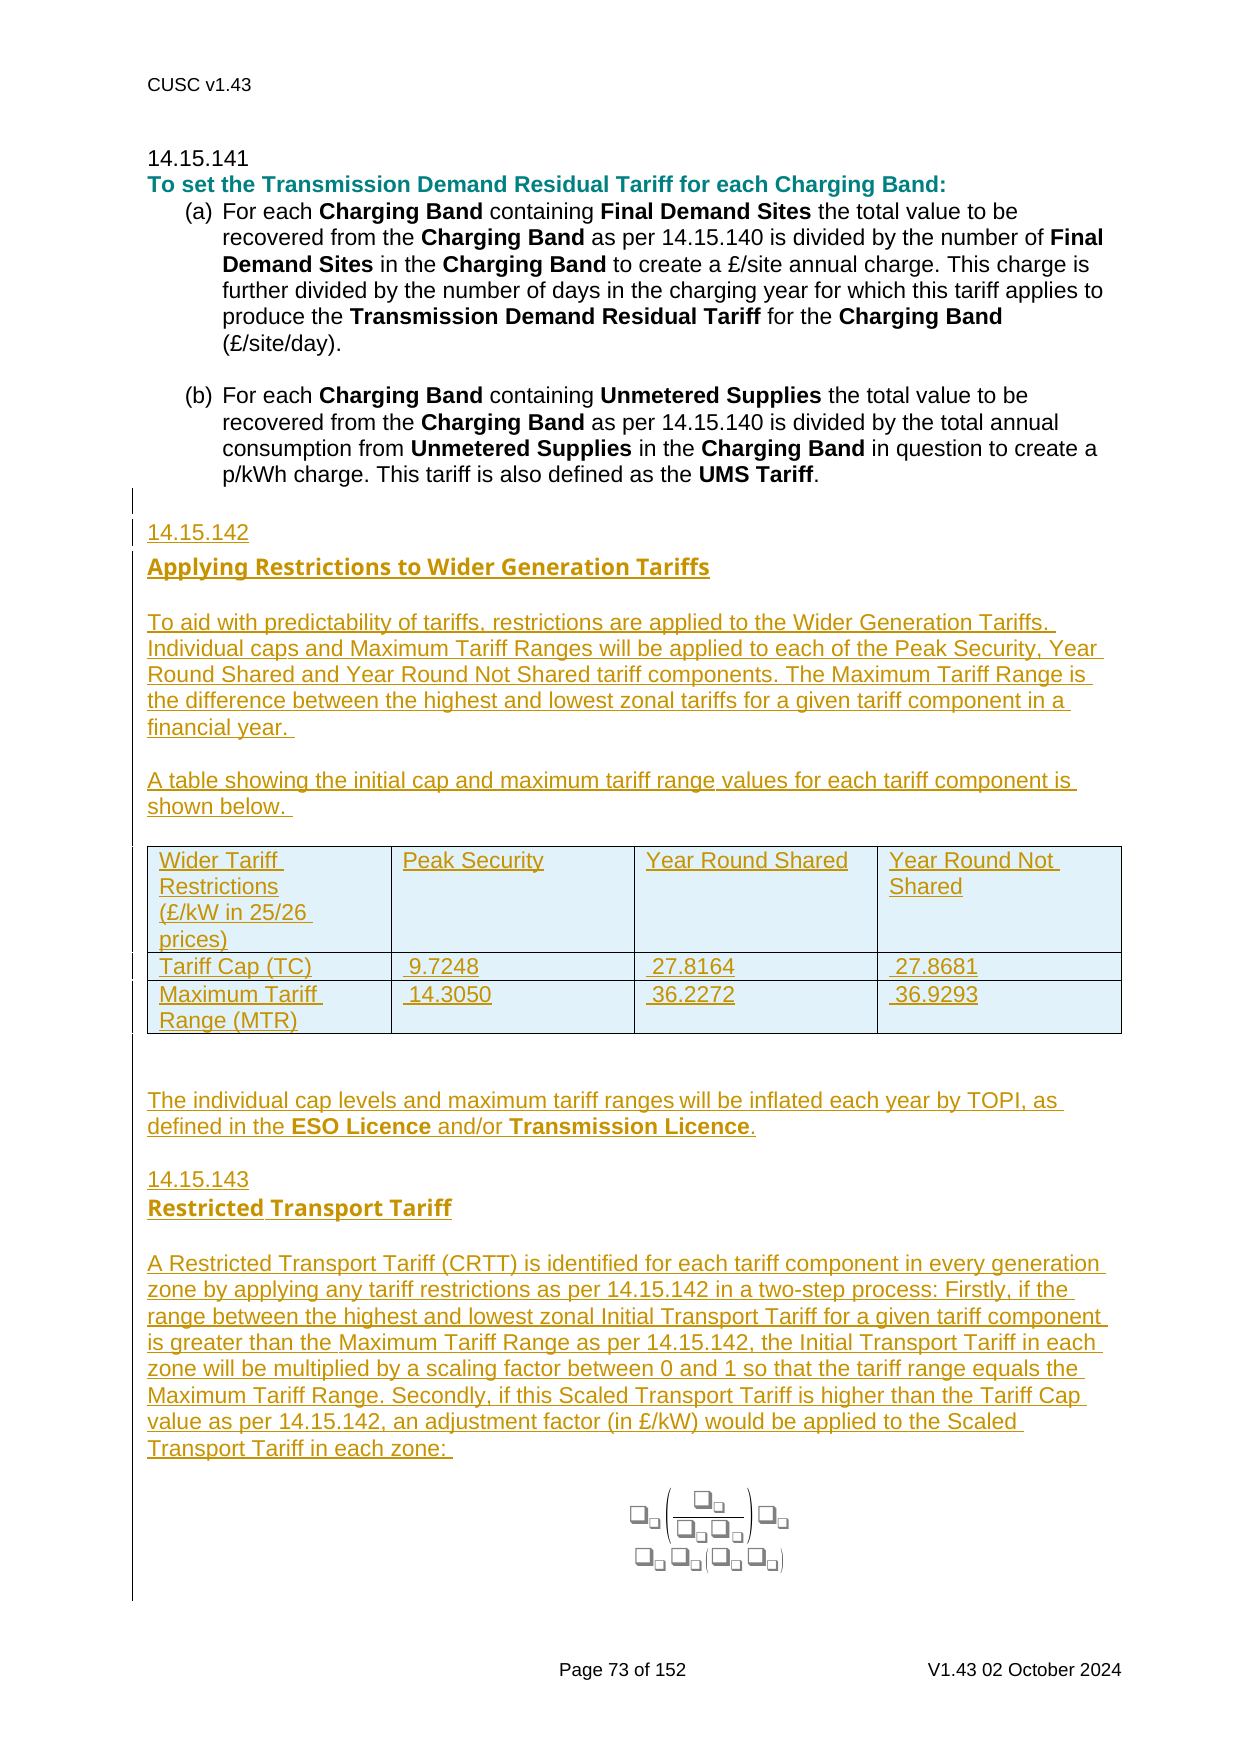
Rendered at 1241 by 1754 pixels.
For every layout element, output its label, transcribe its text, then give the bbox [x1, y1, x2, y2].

list For each Charging Band containing Final Demand Sites the total value to be recovered from the Charging Band as per 14.15.140 is divided by the number of Final Demand Sites in the Charging Band to create a £/site annual charge. This charge is further divided by the number of days in the charging year for which this tariff applies to produce the Transmission Demand Residual Tariff for the Charging Band (£/site/day). [184, 198, 1121, 356]
subtitle To set the Transmission Demand Residual Tariff for each Charging Band: [147, 171, 1121, 198]
list For each Charging Band containing Unmetered Supplies the total value to be recovered from the Charging Band as per 14.15.140 is divided by the total annual consumption from Unmetered Supplies in the Charging Band in question to create a p/kWh charge. This tariff is also defined as the UMS Tariff. [184, 382, 1121, 488]
text 14.15.141 [147, 145, 1121, 171]
